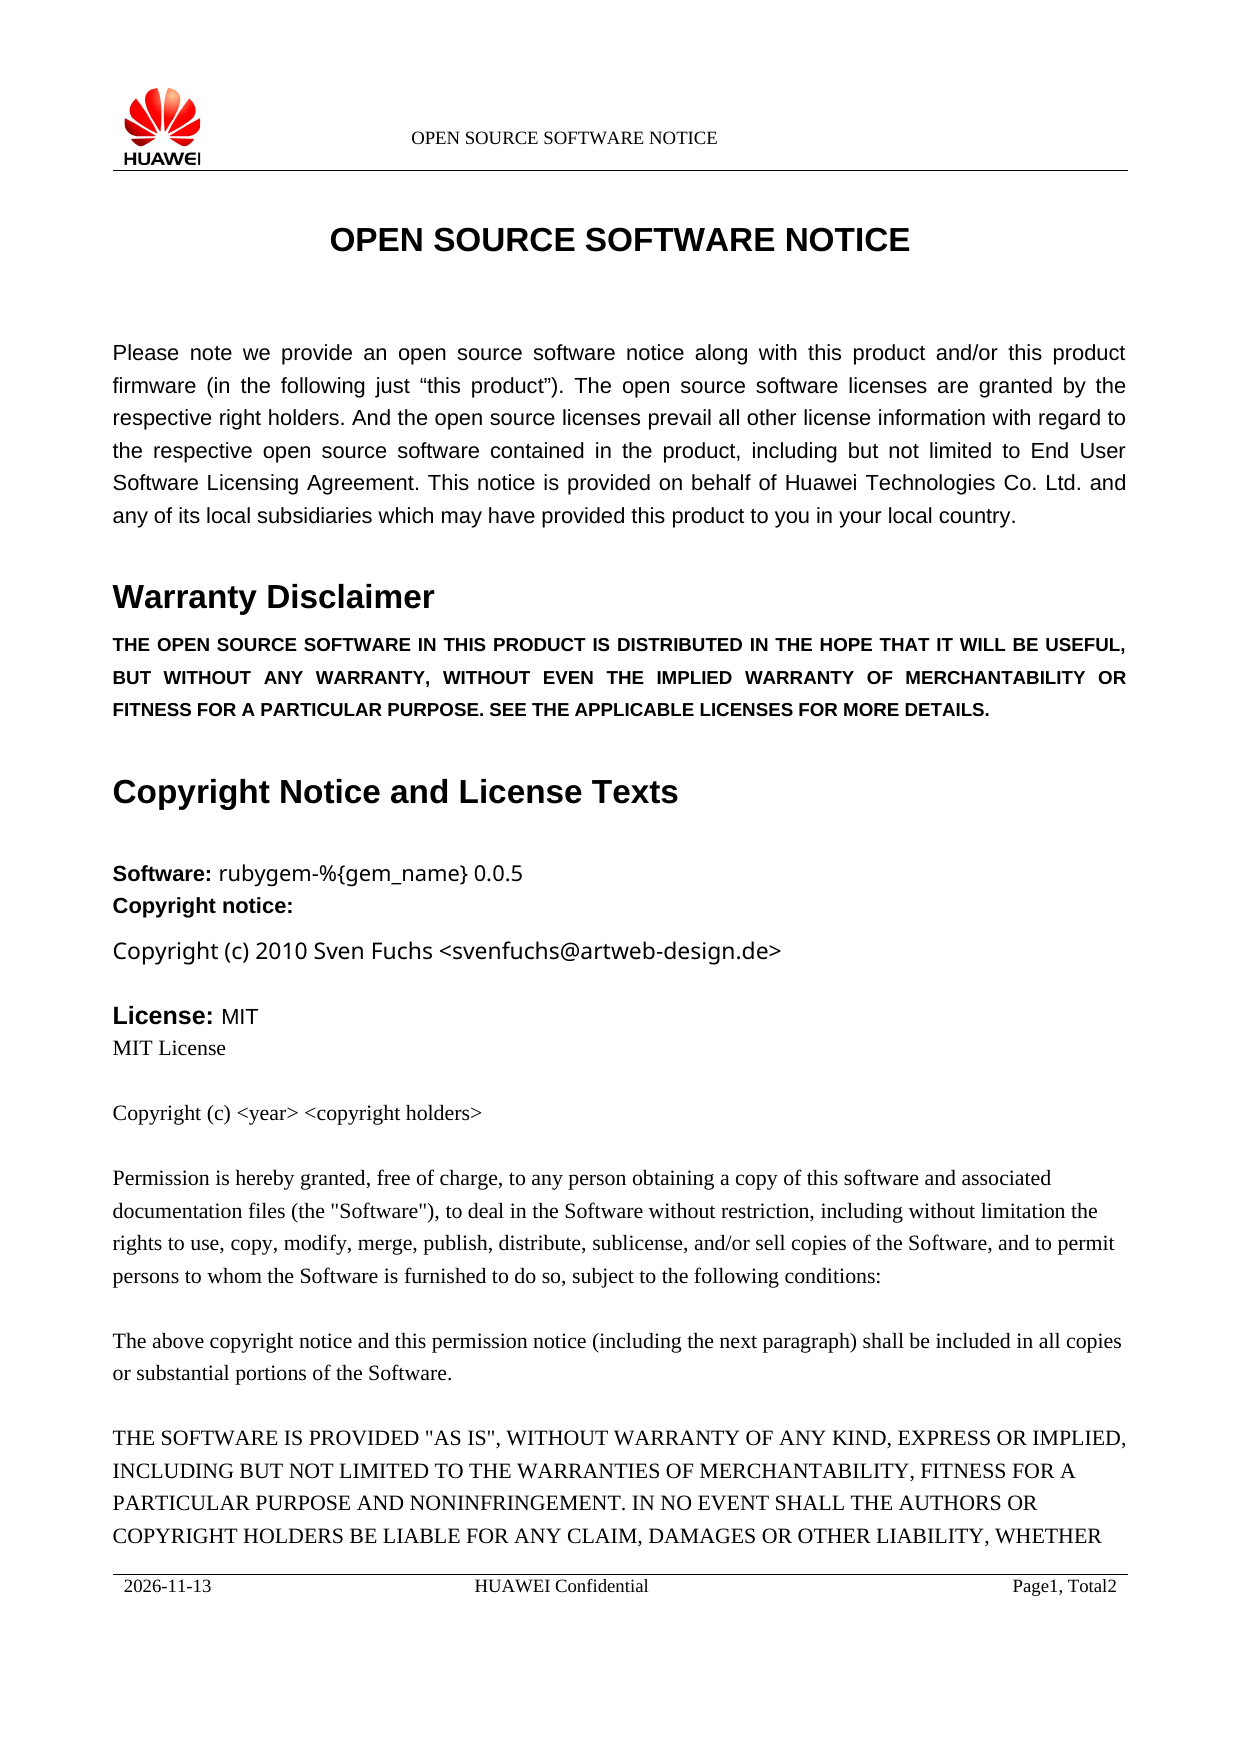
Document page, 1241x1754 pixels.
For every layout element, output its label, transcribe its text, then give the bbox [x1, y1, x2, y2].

text Copyright (c) 2010 Sven Fuchs <svenfuchs@artweb-design.de> [112, 934, 1128, 999]
text Warranty Disclaimer [112, 564, 1128, 629]
text Please note we provide an open source software notice along with this product and/or this product firmware (in the following just “this product”). The open source software licenses are granted by the respective right holders. And the open source licenses prevail all other license information with regard to the respective open source software contained in the product, including but not limited to End User Software Licensing Agreement. This notice is provided on behalf of Huawei Technologies Co. Ltd. and any of its local subsidiaries which may have provided this product to you in your local country. [112, 336, 1128, 531]
picture [124, 88, 201, 165]
text Copyright notice: [112, 889, 1128, 921]
text The open source software in this product is distributed in the hope that it will be useful, but WITHOUT ANY WARRANTY, without even the implied warranty of MERCHANTABILITY or FITNESS FOR A PARTICULAR PURPOSE. See the applicable licenses for more details. [112, 629, 1128, 726]
text OPEN SOURCE SOFTWARE NOTICE [112, 206, 1128, 271]
text License: MIT [112, 999, 1128, 1031]
title Software: rubygem-%{gem_name} 0.0.5 [112, 856, 1128, 889]
text Copyright Notice and License Texts [112, 759, 1128, 824]
